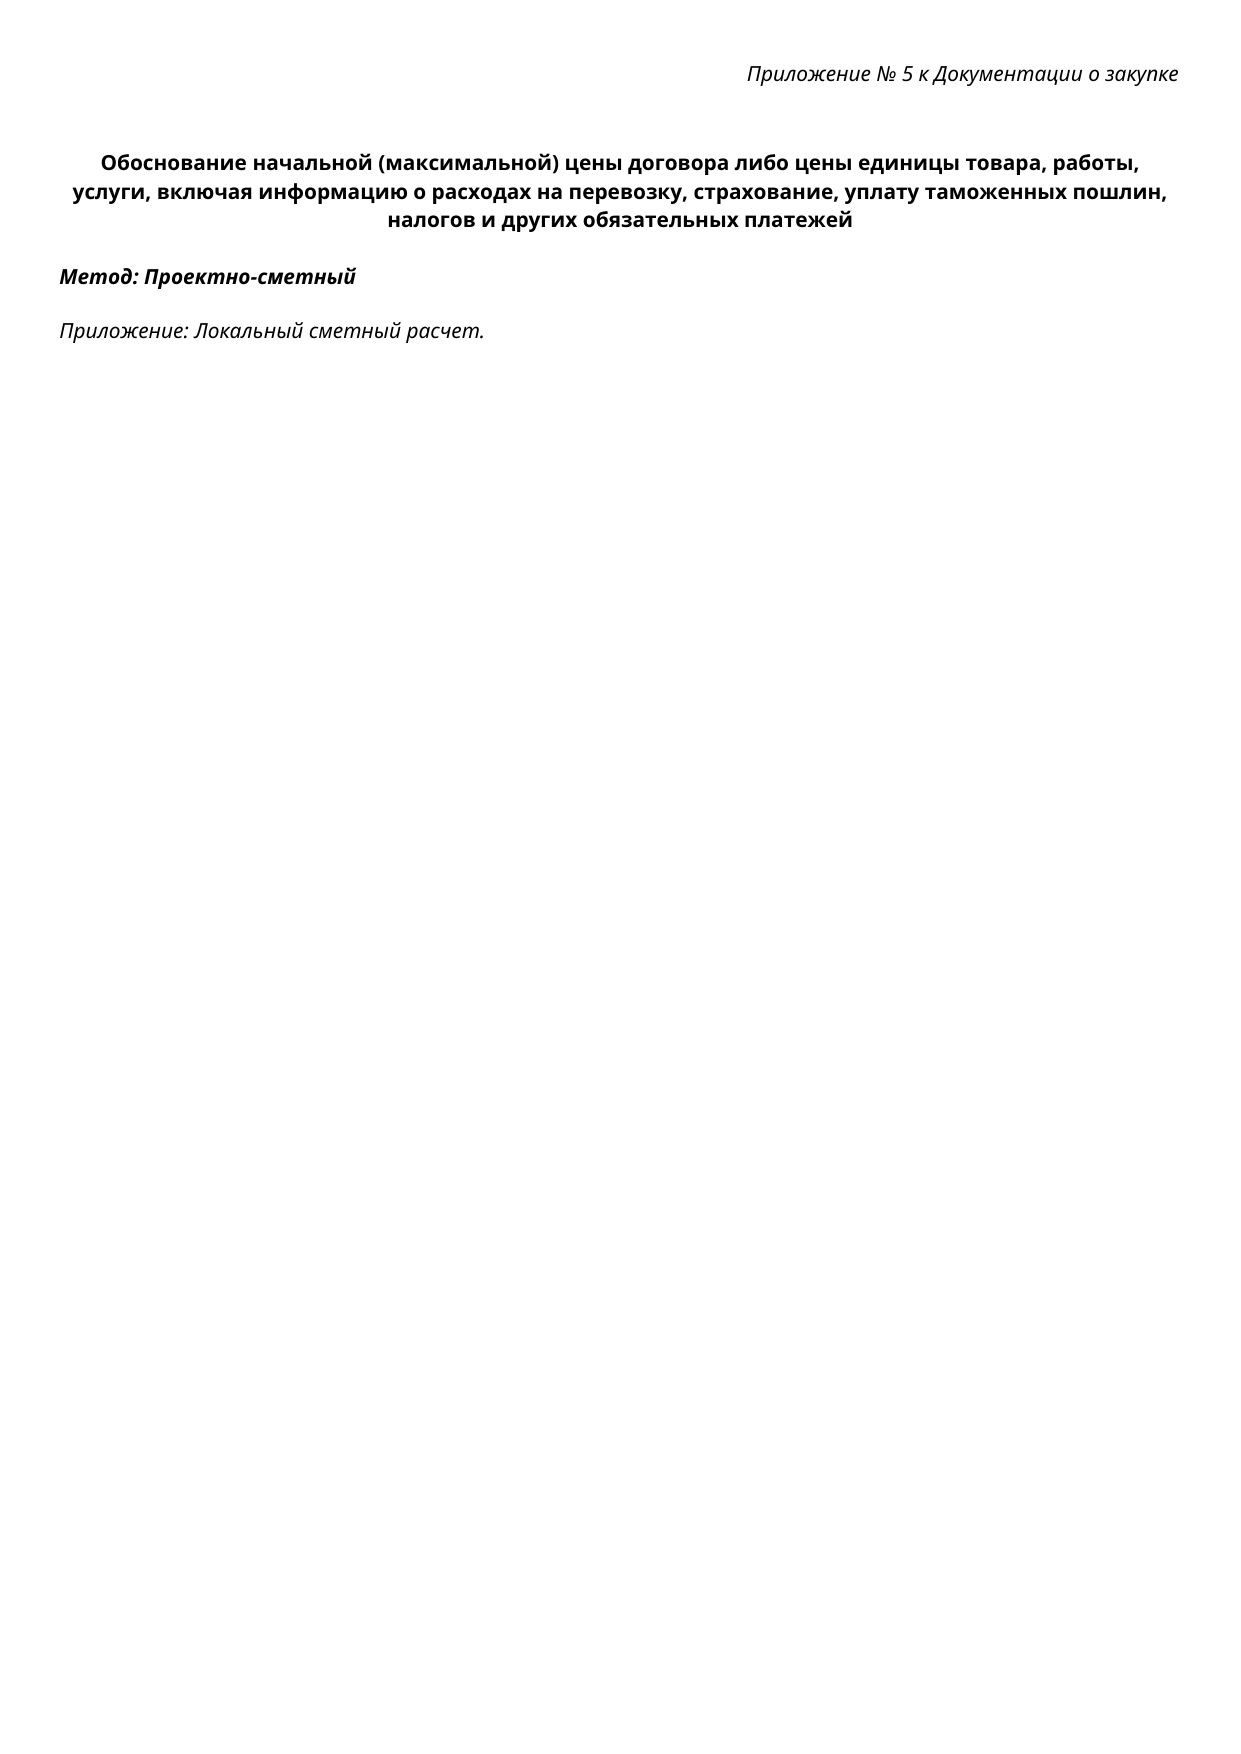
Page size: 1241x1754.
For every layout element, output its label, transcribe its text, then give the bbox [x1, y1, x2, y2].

text Метод: Проектно-сметный [59, 262, 1181, 291]
text Обоснование начальной (максимальной) цены договора либо цены единицы товара, работы, услуги, включая информацию о расходах на перевозку, страхование, уплату таможенных пошлин, налогов и других обязательных платежей [59, 148, 1181, 234]
text Приложение: Локальный сметный расчет. [59, 316, 1181, 344]
list Приложение № 5 к Документации о закупке [134, 59, 1181, 87]
